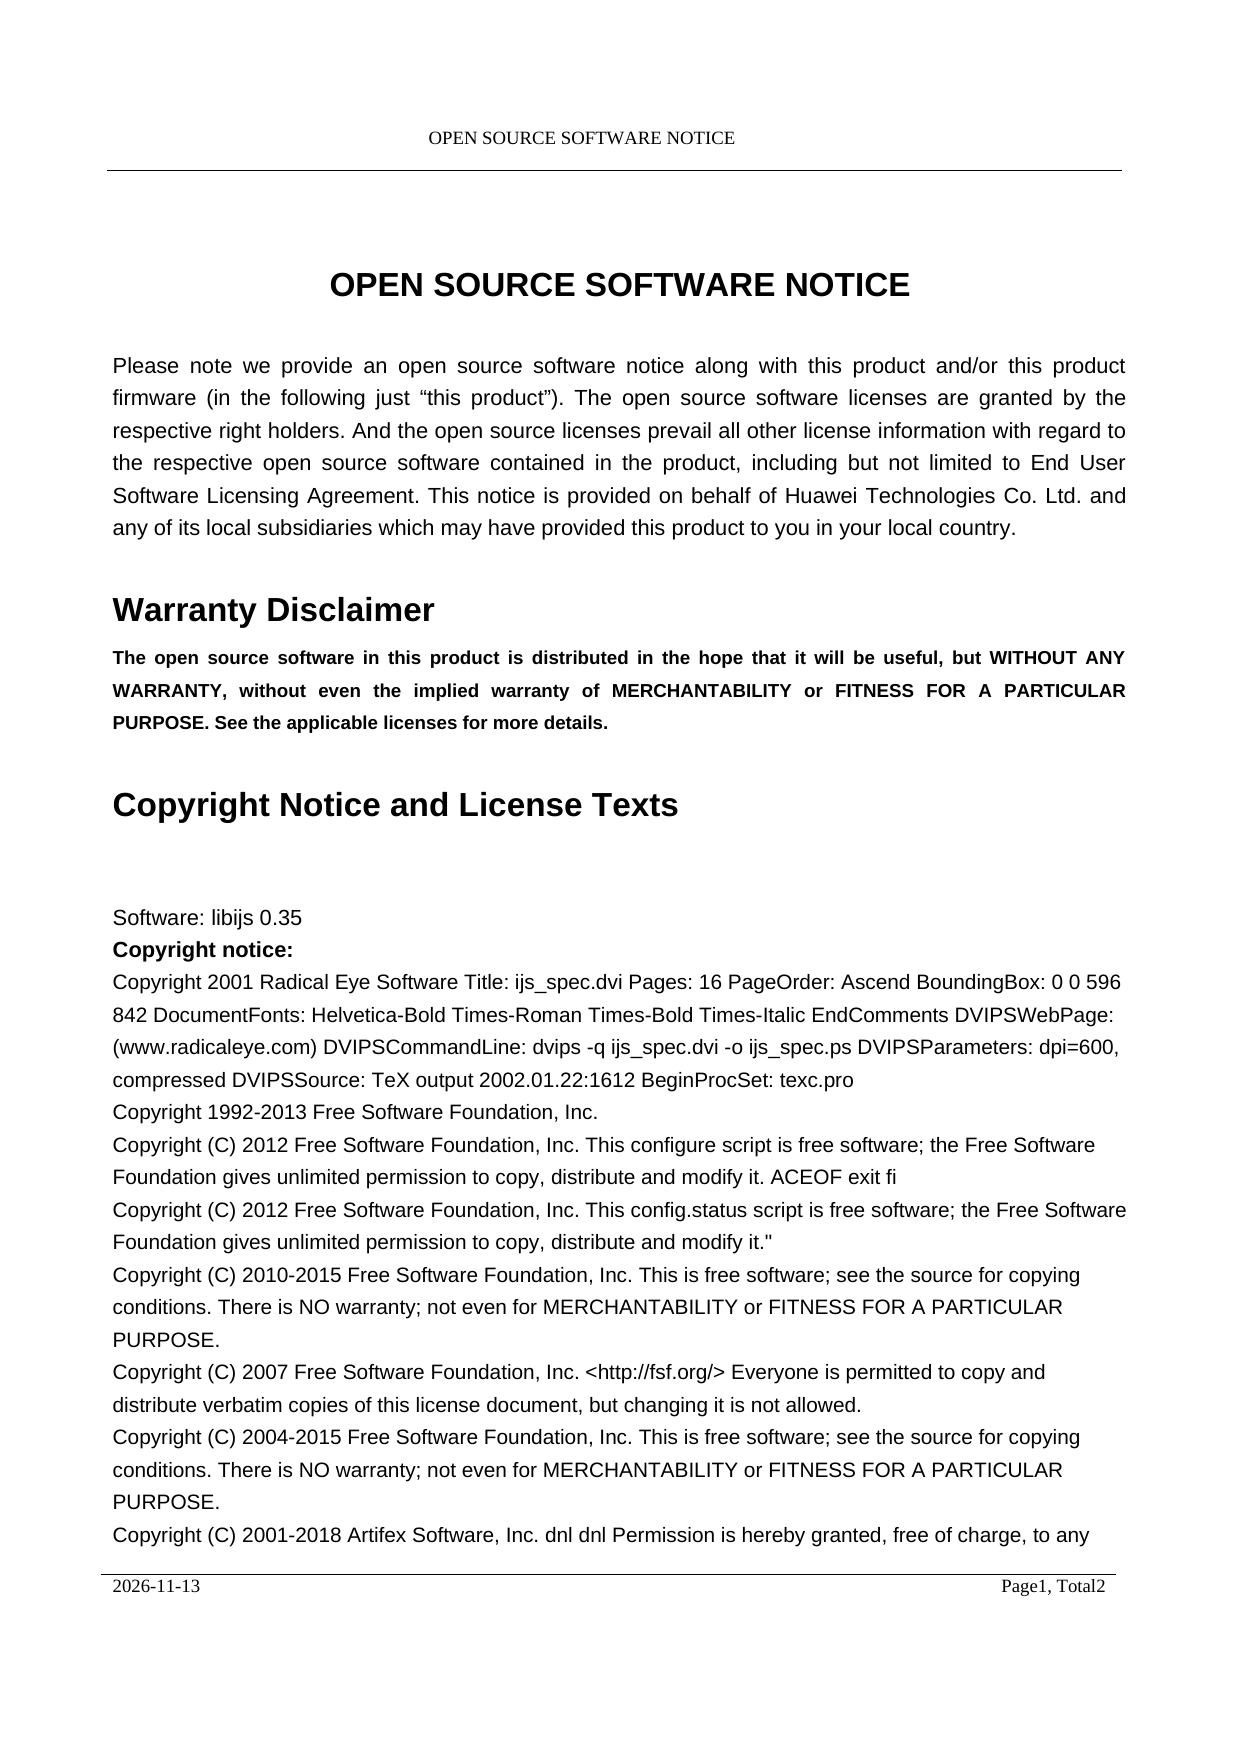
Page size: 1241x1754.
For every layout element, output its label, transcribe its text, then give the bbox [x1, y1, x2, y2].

text Copyright Notice and License Texts [112, 771, 1128, 836]
text Please note we provide an open source software notice along with this product and/or this product firmware (in the following just “this product”). The open source software licenses are granted by the respective right holders. And the open source licenses prevail all other license information with regard to the respective open source software contained in the product, including but not limited to End User Software Licensing Agreement. This notice is provided on behalf of Huawei Technologies Co. Ltd. and any of its local subsidiaries which may have provided this product to you in your local country. [112, 349, 1128, 544]
text Copyright 2001 Radical Eye Software Title: ijs_spec.dvi Pages: 16 PageOrder: Ascend BoundingBox: 0 0 596 842 DocumentFonts: Helvetica-Bold Times-Roman Times-Bold Times-Italic EndComments DVIPSWebPage: (www.radicaleye.com) DVIPSCommandLine: dvips -q ijs_spec.dvi -o ijs_spec.ps DVIPSParameters: dpi=600, compressed DVIPSSource: TeX output 2002.01.22:1612 BeginProcSet: texc.pro [112, 966, 1128, 1096]
text Software: libijs 0.35 [112, 901, 1128, 933]
text Copyright (C) 2004-2015 Free Software Foundation, Inc. This is free software; see the source for copying conditions. There is NO warranty; not even for MERCHANTABILITY or FITNESS FOR A PARTICULAR PURPOSE. [112, 1421, 1128, 1518]
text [112, 1518, 1128, 1551]
text Copyright notice: [112, 933, 1128, 966]
text Copyright 1992-2013 Free Software Foundation, Inc. [112, 1096, 1128, 1128]
text Warranty Disclaimer [112, 576, 1128, 641]
text Copyright (C) 2012 Free Software Foundation, Inc. This configure script is free software; the Free Software Foundation gives unlimited permission to copy, distribute and modify it. ACEOF exit fi [112, 1128, 1128, 1193]
text The open source software in this product is distributed in the hope that it will be useful, but WITHOUT ANY WARRANTY, without even the implied warranty of MERCHANTABILITY or FITNESS FOR A PARTICULAR PURPOSE. See the applicable licenses for more details. [112, 641, 1128, 739]
text Copyright (C) 2010-2015 Free Software Foundation, Inc. This is free software; see the source for copying conditions. There is NO warranty; not even for MERCHANTABILITY or FITNESS FOR A PARTICULAR PURPOSE. [112, 1258, 1128, 1356]
text OPEN SOURCE SOFTWARE NOTICE [112, 251, 1128, 316]
text Copyright (C) 2012 Free Software Foundation, Inc. This config.status script is free software; the Free Software Foundation gives unlimited permission to copy, distribute and modify it." [112, 1193, 1128, 1258]
text Copyright (C) 2007 Free Software Foundation, Inc. <http://fsf.org/> Everyone is permitted to copy and distribute verbatim copies of this license document, but changing it is not allowed. [112, 1356, 1128, 1421]
